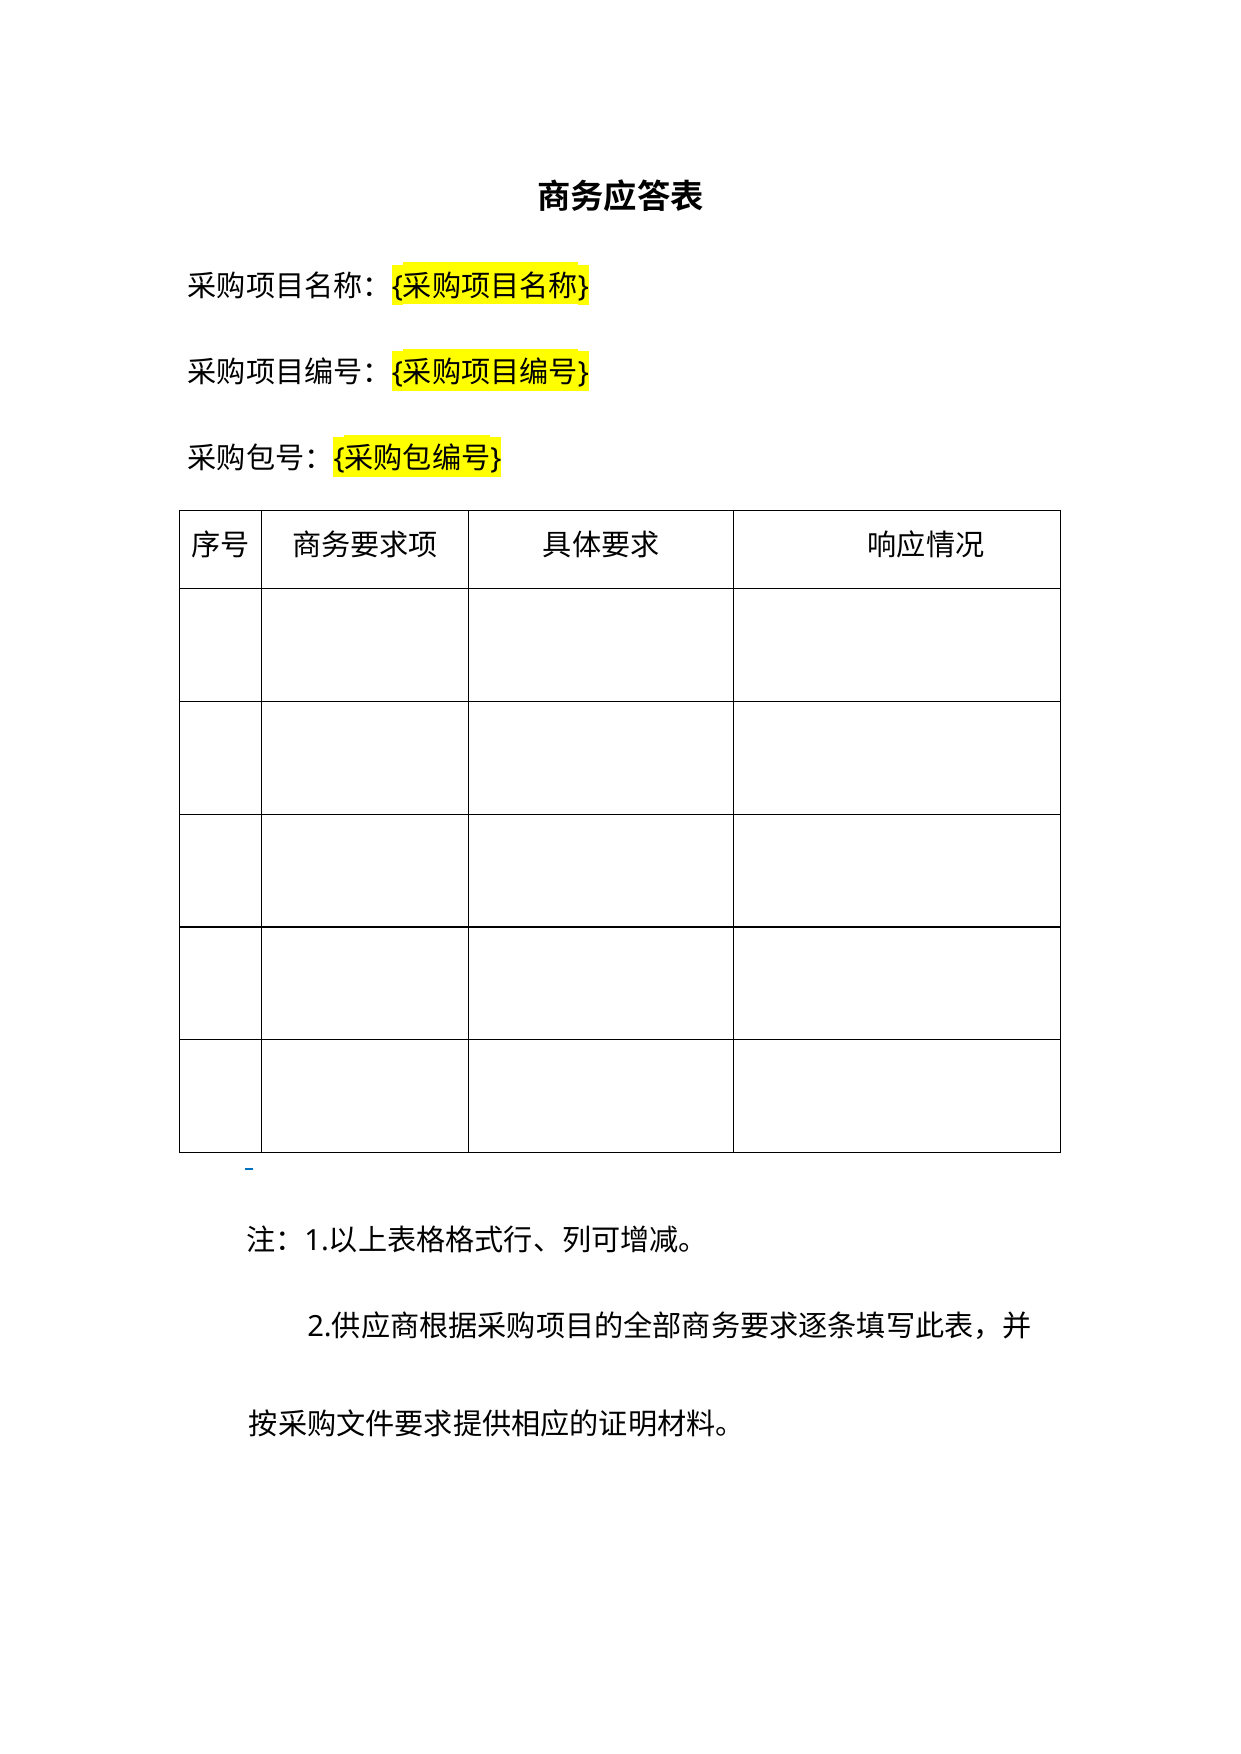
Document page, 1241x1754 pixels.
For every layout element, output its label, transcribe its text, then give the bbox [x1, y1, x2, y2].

table_cell [469, 815, 733, 926]
table_cell [262, 702, 468, 814]
table_cell [180, 1040, 261, 1152]
table_header 商务要求项 [262, 511, 468, 588]
text 采购包号：{采购包编号} [187, 423, 1053, 488]
table_cell [469, 702, 733, 814]
table_cell [734, 928, 1060, 1039]
subtitle 商务应答表 [187, 162, 1053, 227]
table_header 序号 [180, 511, 261, 588]
table_cell [469, 928, 733, 1039]
text 采购项目名称：{采购项目名称} [187, 251, 1053, 316]
table_cell [734, 1040, 1060, 1152]
table_cell [180, 815, 261, 926]
table_cell [734, 702, 1060, 814]
table_cell [180, 589, 261, 701]
table_header 响应情况 [734, 511, 1060, 588]
table_cell [469, 1040, 733, 1152]
table_cell [734, 589, 1060, 701]
table_header 具体要求 [469, 511, 733, 588]
text 注：1.以上表格格式行、列可增减。 [187, 1205, 1053, 1270]
table_cell [262, 928, 468, 1039]
table_cell [734, 815, 1060, 926]
table_cell [469, 589, 733, 701]
text 2.供应商根据采购项目的全部商务要求逐条填写此表，并按采购文件要求提供相应的证明材料。 [249, 1292, 1053, 1454]
table_cell [262, 815, 468, 926]
text 采购项目编号：{采购项目编号} [187, 337, 1053, 402]
table_cell [262, 1040, 468, 1152]
table_cell [180, 702, 261, 814]
table_cell [180, 928, 261, 1039]
table_cell [262, 589, 468, 701]
